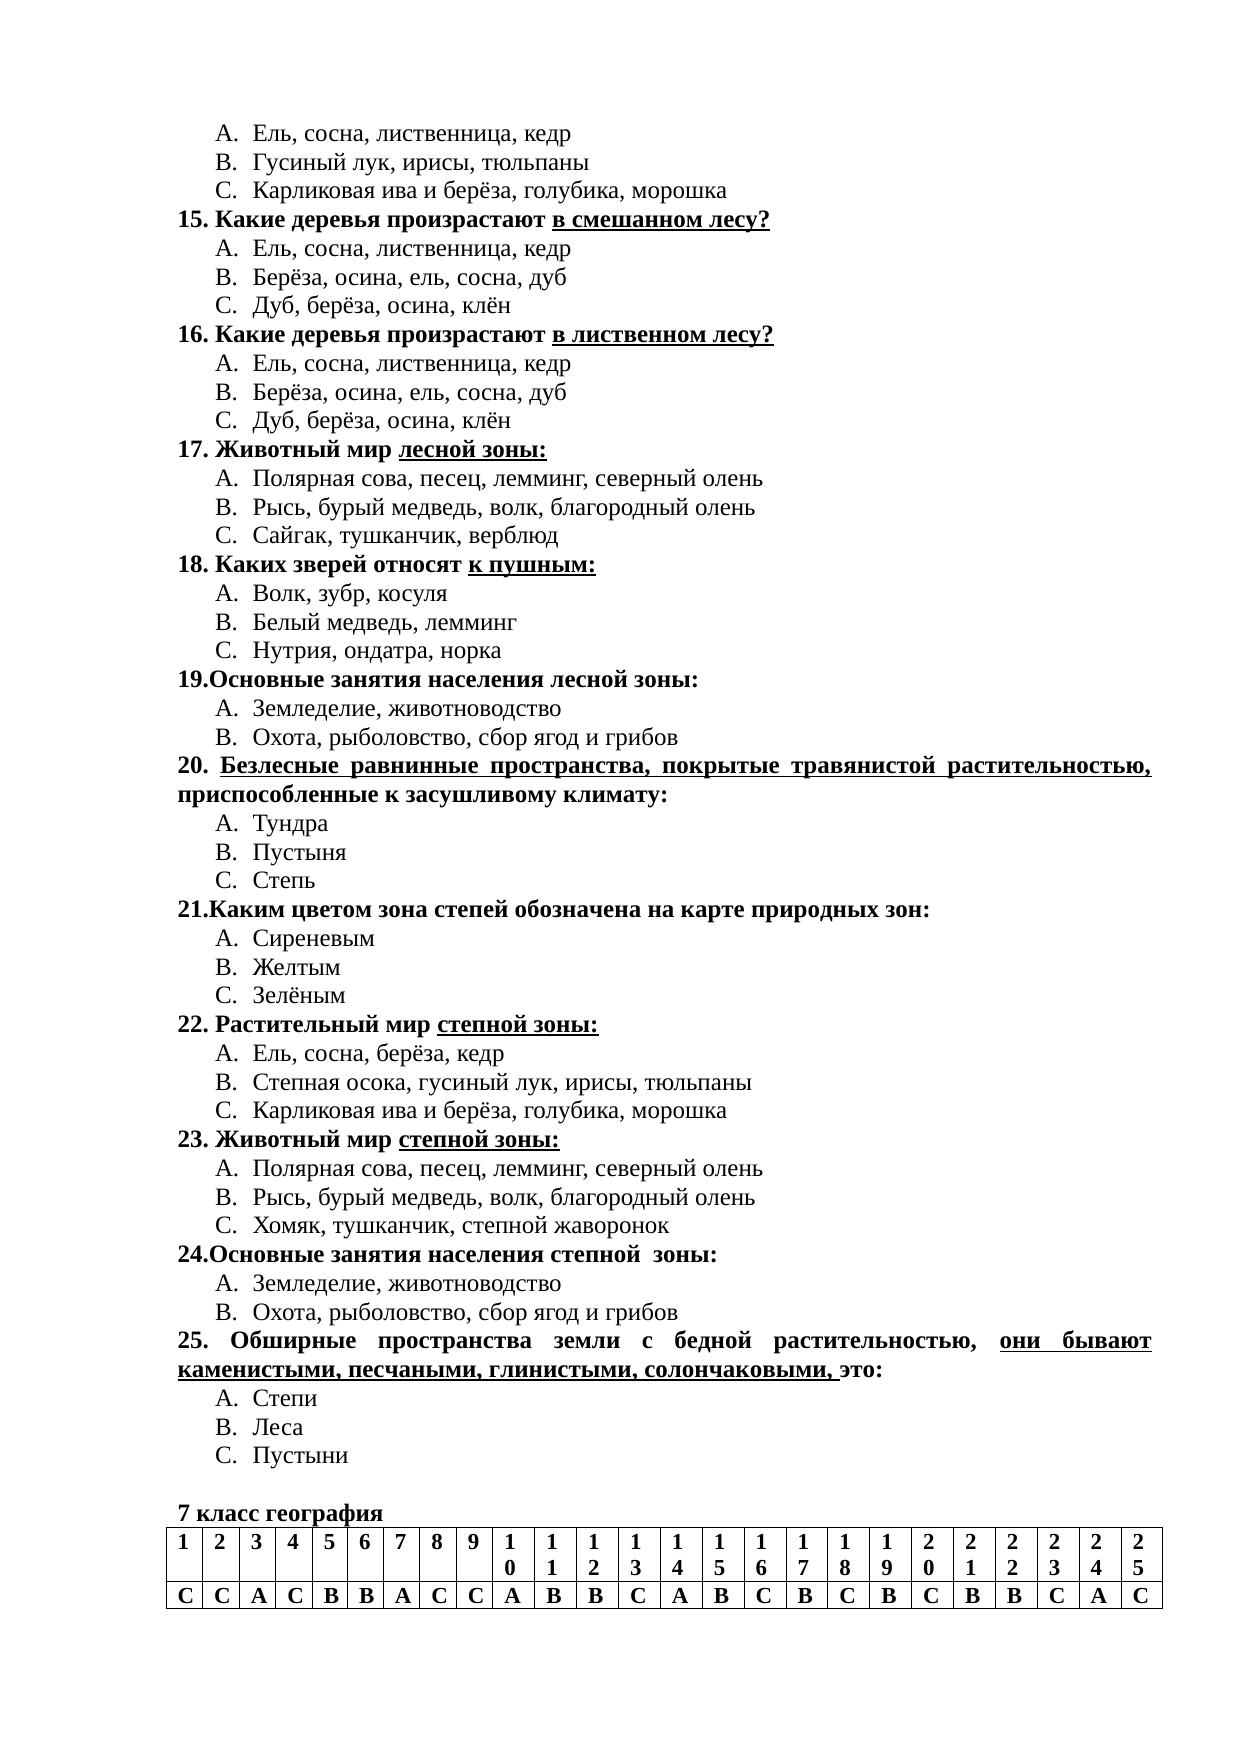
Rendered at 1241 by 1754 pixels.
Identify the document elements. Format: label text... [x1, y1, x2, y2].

list Зелёным [215, 981, 1152, 1009]
text 25. Обширные пространства земли с бедной растительностью, они бывают каменистыми, песчаными, глинистыми, солончаковыми, это: [177, 1326, 1152, 1383]
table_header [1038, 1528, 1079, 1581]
list Охота, рыболовство, сбор ягод и грибов [215, 722, 1152, 751]
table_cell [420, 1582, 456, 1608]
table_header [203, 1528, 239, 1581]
list Степи [215, 1383, 1152, 1412]
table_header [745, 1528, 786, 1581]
text 7 класс география [177, 1498, 1152, 1527]
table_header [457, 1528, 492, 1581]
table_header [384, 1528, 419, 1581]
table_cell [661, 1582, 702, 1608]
text 19.Основные занятия населения лесной зоны: [177, 664, 1152, 693]
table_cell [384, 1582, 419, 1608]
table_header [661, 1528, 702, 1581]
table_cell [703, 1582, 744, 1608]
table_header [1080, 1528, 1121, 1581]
list Тундра [215, 808, 1152, 837]
list Сиреневым [215, 923, 1152, 952]
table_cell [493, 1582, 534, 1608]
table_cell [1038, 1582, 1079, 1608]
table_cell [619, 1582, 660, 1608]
list Желтым [215, 952, 1152, 981]
text 15. Какие деревья произрастают в смешанном лесу? [177, 204, 1152, 233]
list Рысь, бурый медведь, волк, благородный олень [215, 492, 1152, 521]
list Леса [215, 1412, 1152, 1441]
text 17. Животный мир лесной зоны: [177, 434, 1152, 463]
list Полярная сова, песец, лемминг, северный олень [215, 1153, 1152, 1182]
list Берёза, осина, ель, сосна, дуб [215, 262, 1152, 291]
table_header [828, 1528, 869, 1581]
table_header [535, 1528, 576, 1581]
list Дуб, берёза, осина, клён [215, 406, 1152, 434]
list Охота, рыболовство, сбор ягод и грибов [215, 1297, 1152, 1326]
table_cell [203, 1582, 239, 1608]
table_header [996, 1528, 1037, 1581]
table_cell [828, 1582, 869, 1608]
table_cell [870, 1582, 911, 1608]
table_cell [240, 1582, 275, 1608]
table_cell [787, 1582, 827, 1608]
list Берёза, осина, ель, сосна, дуб [215, 377, 1152, 406]
text 18. Каких зверей относят к пушным: [177, 549, 1152, 578]
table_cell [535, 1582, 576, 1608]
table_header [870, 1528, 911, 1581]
list Ель, сосна, лиственница, кедр [215, 118, 1152, 147]
list Земледелие, животноводство [215, 1268, 1152, 1297]
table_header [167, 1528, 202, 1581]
list Дуб, берёза, осина, клён [215, 291, 1152, 319]
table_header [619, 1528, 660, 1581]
list Степь [215, 866, 1152, 894]
list Карликовая ива и берёза, голубика, морошка [215, 176, 1152, 204]
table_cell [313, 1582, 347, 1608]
list Сайгак, тушканчик, верблюд [215, 521, 1152, 549]
text 20. Безлесные равнинные пространства, покрытые травянистой растительностью, приспособленные к засушливому климату: [177, 751, 1152, 808]
list Степная осока, гусиный лук, ирисы, тюльпаны [215, 1067, 1152, 1096]
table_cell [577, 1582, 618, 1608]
text 22. Растительный мир степной зоны: [177, 1009, 1152, 1038]
list Карликовая ива и берёза, голубика, морошка [215, 1096, 1152, 1124]
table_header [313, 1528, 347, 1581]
list Ель, сосна, берёза, кедр [215, 1038, 1152, 1067]
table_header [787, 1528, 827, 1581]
list Пустыни [215, 1441, 1152, 1469]
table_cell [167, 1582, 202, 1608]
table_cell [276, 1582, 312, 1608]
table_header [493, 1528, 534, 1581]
text 23. Животный мир степной зоны: [177, 1124, 1152, 1153]
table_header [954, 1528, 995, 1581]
list Пустыня [215, 837, 1152, 866]
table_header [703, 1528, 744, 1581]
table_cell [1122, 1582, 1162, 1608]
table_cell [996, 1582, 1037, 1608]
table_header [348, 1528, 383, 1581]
list Хомяк, тушканчик, степной жаворонок [215, 1211, 1152, 1239]
list Нутрия, ондатра, норка [215, 636, 1152, 664]
list Полярная сова, песец, лемминг, северный олень [215, 463, 1152, 492]
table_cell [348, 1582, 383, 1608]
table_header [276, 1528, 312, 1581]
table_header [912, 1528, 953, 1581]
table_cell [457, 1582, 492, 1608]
text 21.Каким цветом зона степей обозначена на карте природных зон: [177, 894, 1152, 923]
list Земледелие, животноводство [215, 693, 1152, 722]
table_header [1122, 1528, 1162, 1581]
list Волк, зубр, косуля [215, 578, 1152, 607]
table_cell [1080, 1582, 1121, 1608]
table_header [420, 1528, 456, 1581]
list Белый медведь, лемминг [215, 607, 1152, 636]
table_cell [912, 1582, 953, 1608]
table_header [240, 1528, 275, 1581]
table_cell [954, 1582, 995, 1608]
text 24.Основные занятия населения степной зоны: [177, 1239, 1152, 1268]
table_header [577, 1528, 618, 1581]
list Рысь, бурый медведь, волк, благородный олень [215, 1182, 1152, 1211]
list Ель, сосна, лиственница, кедр [215, 348, 1152, 377]
text 16. Какие деревья произрастают в лиственном лесу? [177, 319, 1152, 348]
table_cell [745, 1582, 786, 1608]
list Гусиный лук, ирисы, тюльпаны [215, 147, 1152, 176]
list Ель, сосна, лиственница, кедр [215, 233, 1152, 262]
